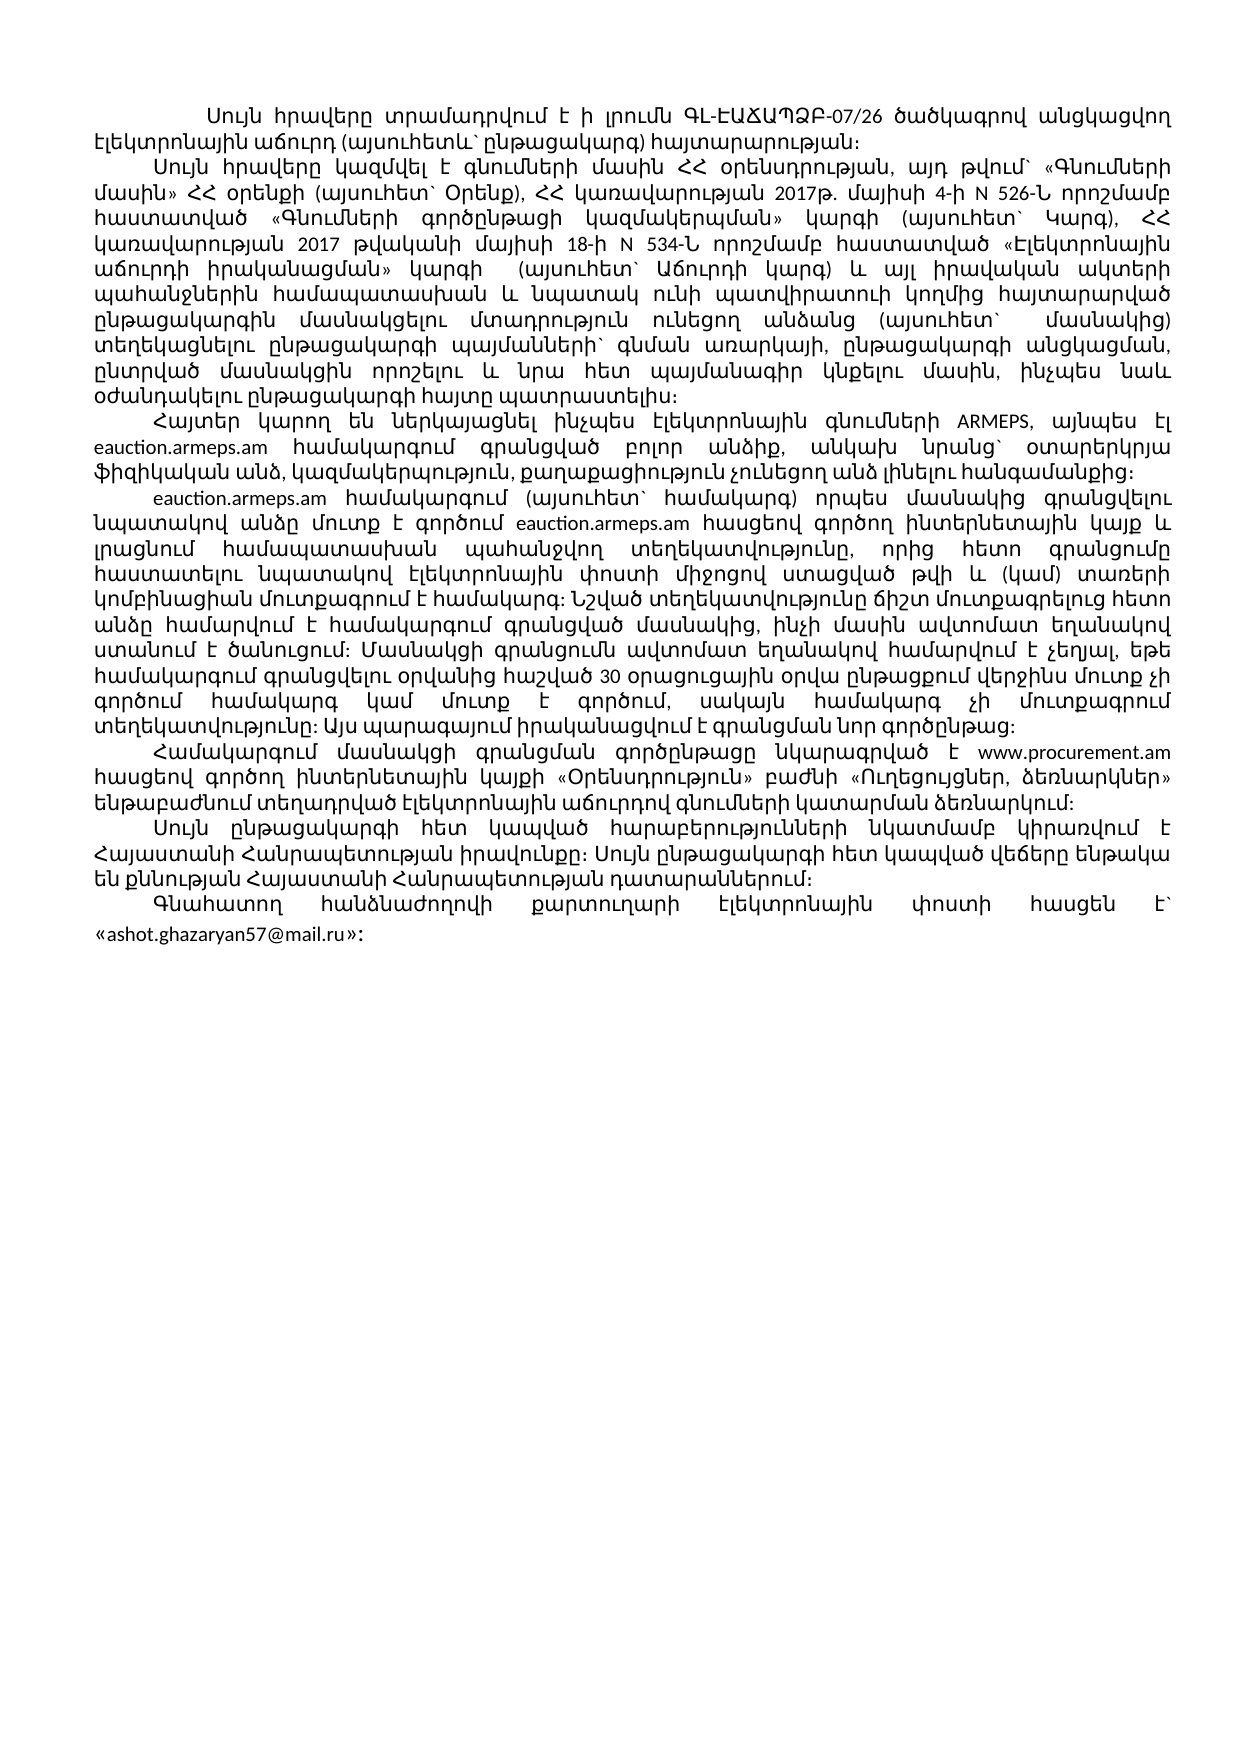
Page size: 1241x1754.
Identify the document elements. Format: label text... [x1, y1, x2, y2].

text Սույն հրավերը տրամադրվում է ի լրումն ԳԼ-ԷԱՃԱՊՁԲ-07/26 ծածկագրով անցկացվող էլեկտրոնային աճուրդ (այսուհետև` ընթացակարգ) հայտարարության։ [94, 104, 1171, 154]
text Սույն հրավերը կազմվել է գնումների մասին ՀՀ օրենսդրության, այդ թվում` «Գնումների մասին» ՀՀ օրենքի (այսուհետ` Օրենք), ՀՀ կառավարության 2017թ. մայիսի 4-ի N 526-Ն որոշմամբ հաստատված «Գնումների գործընթացի կազմակերպման» կարգի (այսուհետ` Կարգ), ՀՀ կառավարության 2017 թվականի մայիսի 18-ի N 534-Ն որոշմամբ հաստատված «Էլեկտրոնային աճուրդի իրականացման» կարգի (այսուհետ` Աճուրդի կարգ) և այլ իրավական ակտերի պահանջներին համապատասխան և նպատակ ունի պատվիրատուի կողմից հայտարարված ընթացակարգին մասնակցելու մտադրություն ունեցող անձանց (այսուհետ` մասնակից) տեղեկացնելու ընթացակարգի պայմանների` գնման առարկայի, ընթացակարգի անցկացման, ընտրված մասնակցին որոշելու և նրա հետ պայմանագիր կնքելու մասին, ինչպես նաև օժանդակելու ընթացակարգի հայտը պատրաստելիս։ [94, 154, 1171, 409]
text Գնահատող հանձնաժողովի քարտուղարի էլեկտրոնային փոստի հասցեն է` «ashot.ghazaryan57@mail.ru»: [94, 892, 1171, 948]
text Համակարգում մասնակցի գրանցման գործընթացը նկարագրված է www.procurement.am հասցեով գործող ինտերնետային կայքի «Օրենսդրություն» բաժնի «Ուղեցույցներ, ձեռնարկներ» ենթաբաժնում տեղադրված էլեկտրոնային աճուրդով գնումների կատարման ձեռնարկում: [94, 739, 1171, 815]
text eauction.armeps.am համակարգում (այսուհետ` համակարգ) որպես մասնակից գրանցվելու նպատակով անձը մուտք է գործում eauction.armeps.am հասցեով գործող ինտերնետային կայք և լրացնում համապատասխան պահանջվող տեղեկատվությունը, որից հետո գրանցումը հաստատելու նպատակով էլեկտրոնային փոստի միջոցով ստացված թվի և (կամ) տառերի կոմբինացիան մուտքագրում է համակարգ: Նշված տեղեկատվությունը ճիշտ մուտքագրելուց հետո անձը համարվում է համակարգում գրանցված մասնակից, ինչի մասին ավտոմատ եղանակով ստանում է ծանուցում: Մասնակցի գրանցումն ավտոմատ եղանակով համարվում է չեղյալ, եթե համակարգում գրանցվելու օրվանից հաշված 30 օրացուցային օրվա ընթացքում վերջինս մուտք չի գործում համակարգ կամ մուտք է գործում, սակայն համակարգ չի մուտքագրում տեղեկատվությունը: Այս պարագայում իրականացվում է գրանցման նոր գործընթաց: [94, 485, 1171, 739]
text Հայտեր կարող են ներկայացնել ինչպես էլեկտրոնային գնումների ARMEPS, այնպես էլ eauction.armeps.am համակարգում գրանցված բոլոր անձիք, անկախ նրանց` օտարերկրյա ֆիզիկական անձ, կազմակերպություն, քաղաքացիություն չունեցող անձ լինելու հանգամանքից։ [94, 409, 1171, 485]
text Սույն ընթացակարգի հետ կապված հարաբերությունների նկատմամբ կիրառվում է Հայաստանի Հանրապետության իրավունքը։ Սույն ընթացակարգի հետ կապված վեճերը ենթակա են քննության Հայաստանի Հանրապետության դատարաններում։ [94, 815, 1171, 892]
